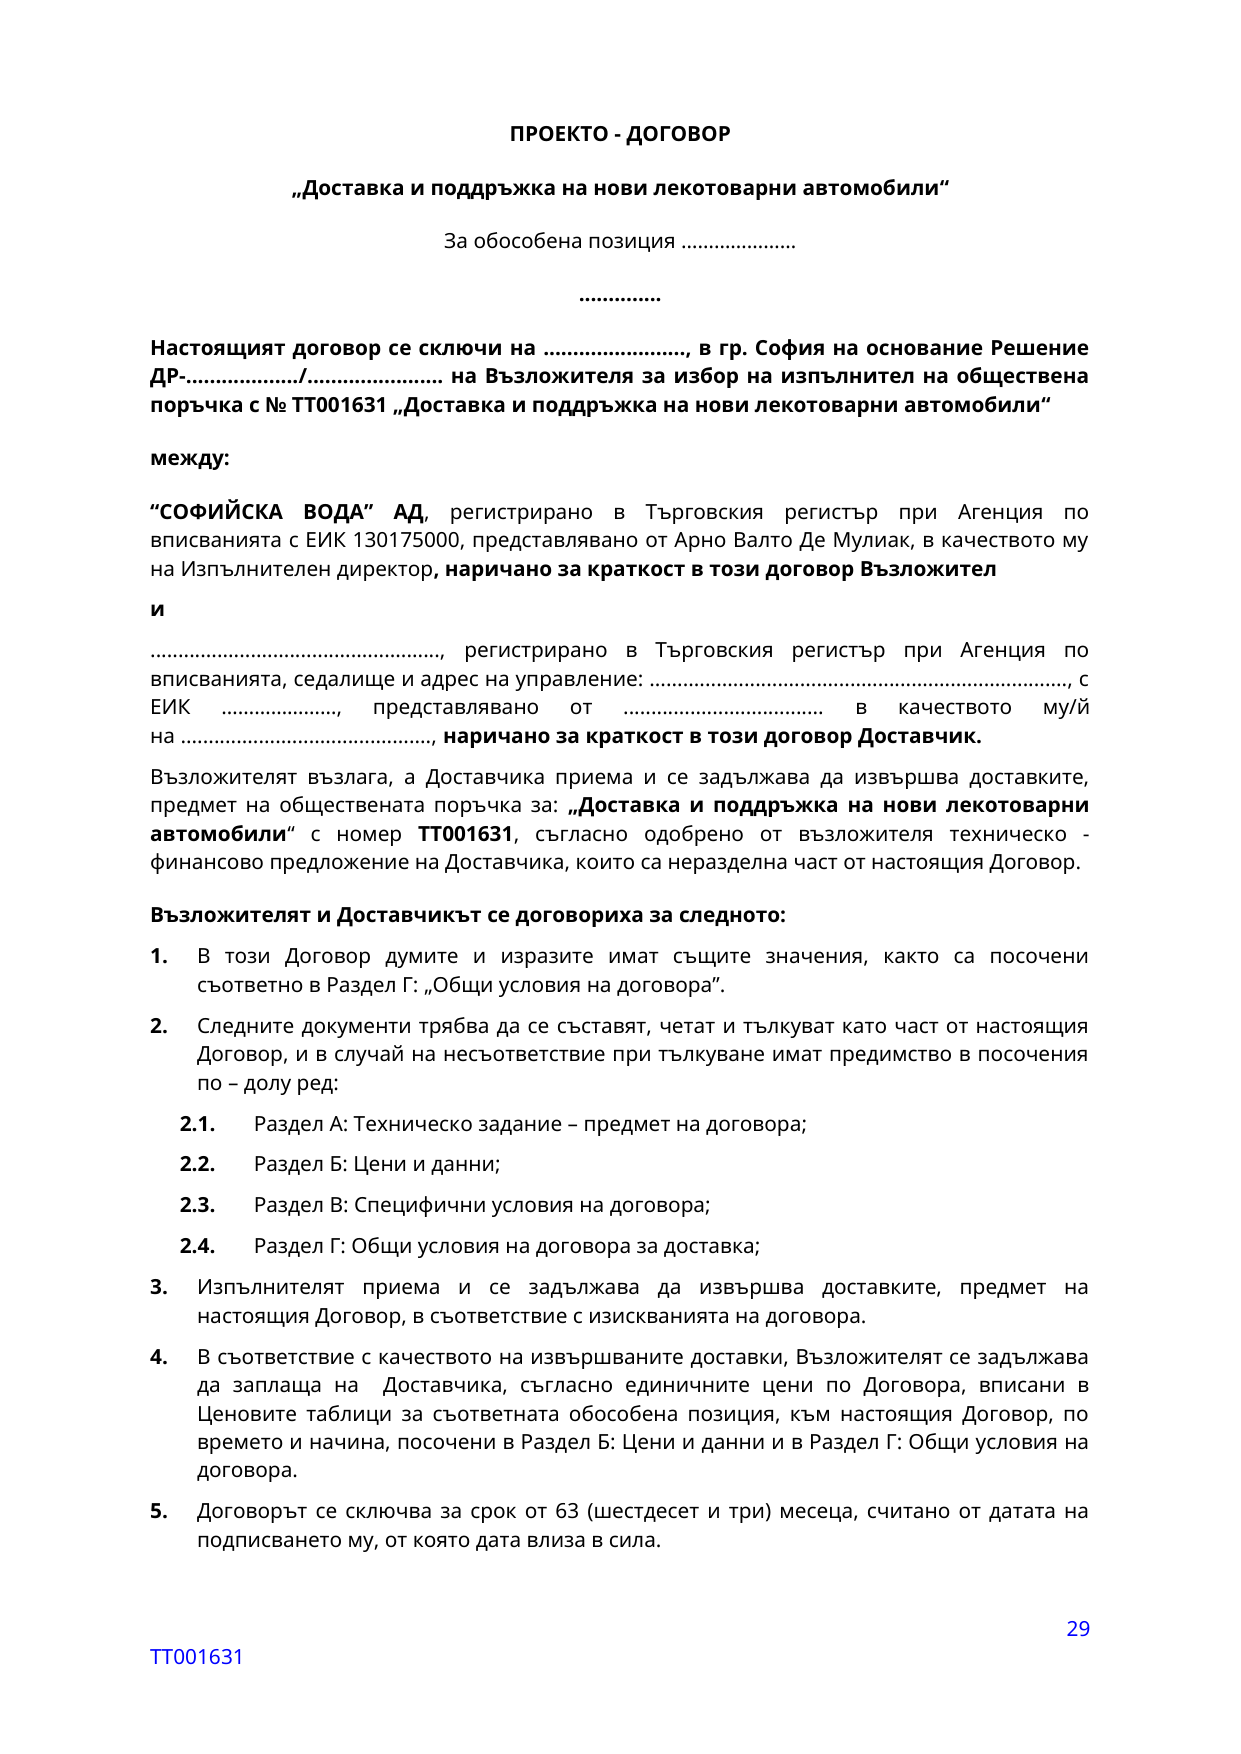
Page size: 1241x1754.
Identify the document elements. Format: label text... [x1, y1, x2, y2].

text “СОФИЙСКА ВОДА” АД, регистрирано в Търговския регистър при Агенция по вписванията с ЕИК 130175000, представлявано от Арно Валто Де Мулиак, в качеството му на Изпълнителен директор, наричано за краткост в този договор Възложител [150, 497, 1090, 582]
list В съответствие с качеството на извършваните доставки, Възложителят се задължава да заплаща на Доставчика, съгласно единичните цени по Договора, вписани в Ценовите таблици за съответната обособена позиция, към настоящия Договор, по времето и начина, посочени в Раздел Б: Цени и данни и в Раздел Г: Общи условия на договора. [150, 1342, 1090, 1484]
list Раздел Б: Цени и данни; [179, 1149, 1090, 1178]
list Раздел В: Специфични условия на договора; [179, 1191, 1090, 1219]
text Възложителят възлага, а Доставчика приема и се задължава да извършва доставките, предмет на обществената поръчка за: „Доставка и поддръжка на нови лекотоварни автомобили“ с номер ТТ001631, съгласно одобрено от възложителя техническо - финансово предложение на Доставчика, които са неразделна част от настоящия Договор. [150, 762, 1090, 876]
text „Доставка и поддръжка на нови лекотоварни автомобили“ [150, 173, 1090, 201]
text За обособена позиция ………………… [150, 226, 1090, 254]
text ПРОЕКТО - ДОГОВОР [150, 119, 1090, 148]
list В този Договор думите и изразите имат същите значения, както са посочени съответно в Раздел Г: „Общи условия на договора”. [150, 941, 1090, 998]
text и [150, 594, 1090, 623]
text ...................................................., регистрирано в Търговския регистър при Агенция по вписванията, седалище и адрес на управление: ..........................................................................., с ЕИК …………………, представлявано от .................................... в качеството му/й на ............................................., наричано за краткост в този договор Доставчик. [150, 636, 1090, 749]
text между: [150, 443, 1090, 472]
list Раздел А: Техническо задание – предмет на договора; [179, 1109, 1090, 1137]
text Възложителят и Доставчикът се договориха за следното: [150, 901, 1090, 929]
text .............. [150, 279, 1090, 308]
text Настоящият договор се сключи на ........................, в гр. София на основание Решение ДР-.................../....................... на Възложителя за избор на изпълнител на обществена поръчка с № ТТ001631 „Доставка и поддръжка на нови лекотоварни автомобили“ [150, 333, 1090, 418]
list Изпълнителят приема и се задължава да извършва доставките, предмет на настоящия Договор, в съответствие с изискванията на договора. [150, 1272, 1090, 1329]
list Договорът се сключва за срок от 63 (шестдесет и три) месеца, считано от датата на подписването му, от която дата влиза в сила. [150, 1496, 1090, 1553]
list Следните документи трябва да се съставят, четат и тълкуват като част от настоящия Договор, и в случай на несъответствие при тълкуване имат предимство в посочения по – долу ред: [150, 1011, 1090, 1096]
list Раздел Г: Общи условия на договора за доставка; [179, 1231, 1090, 1260]
